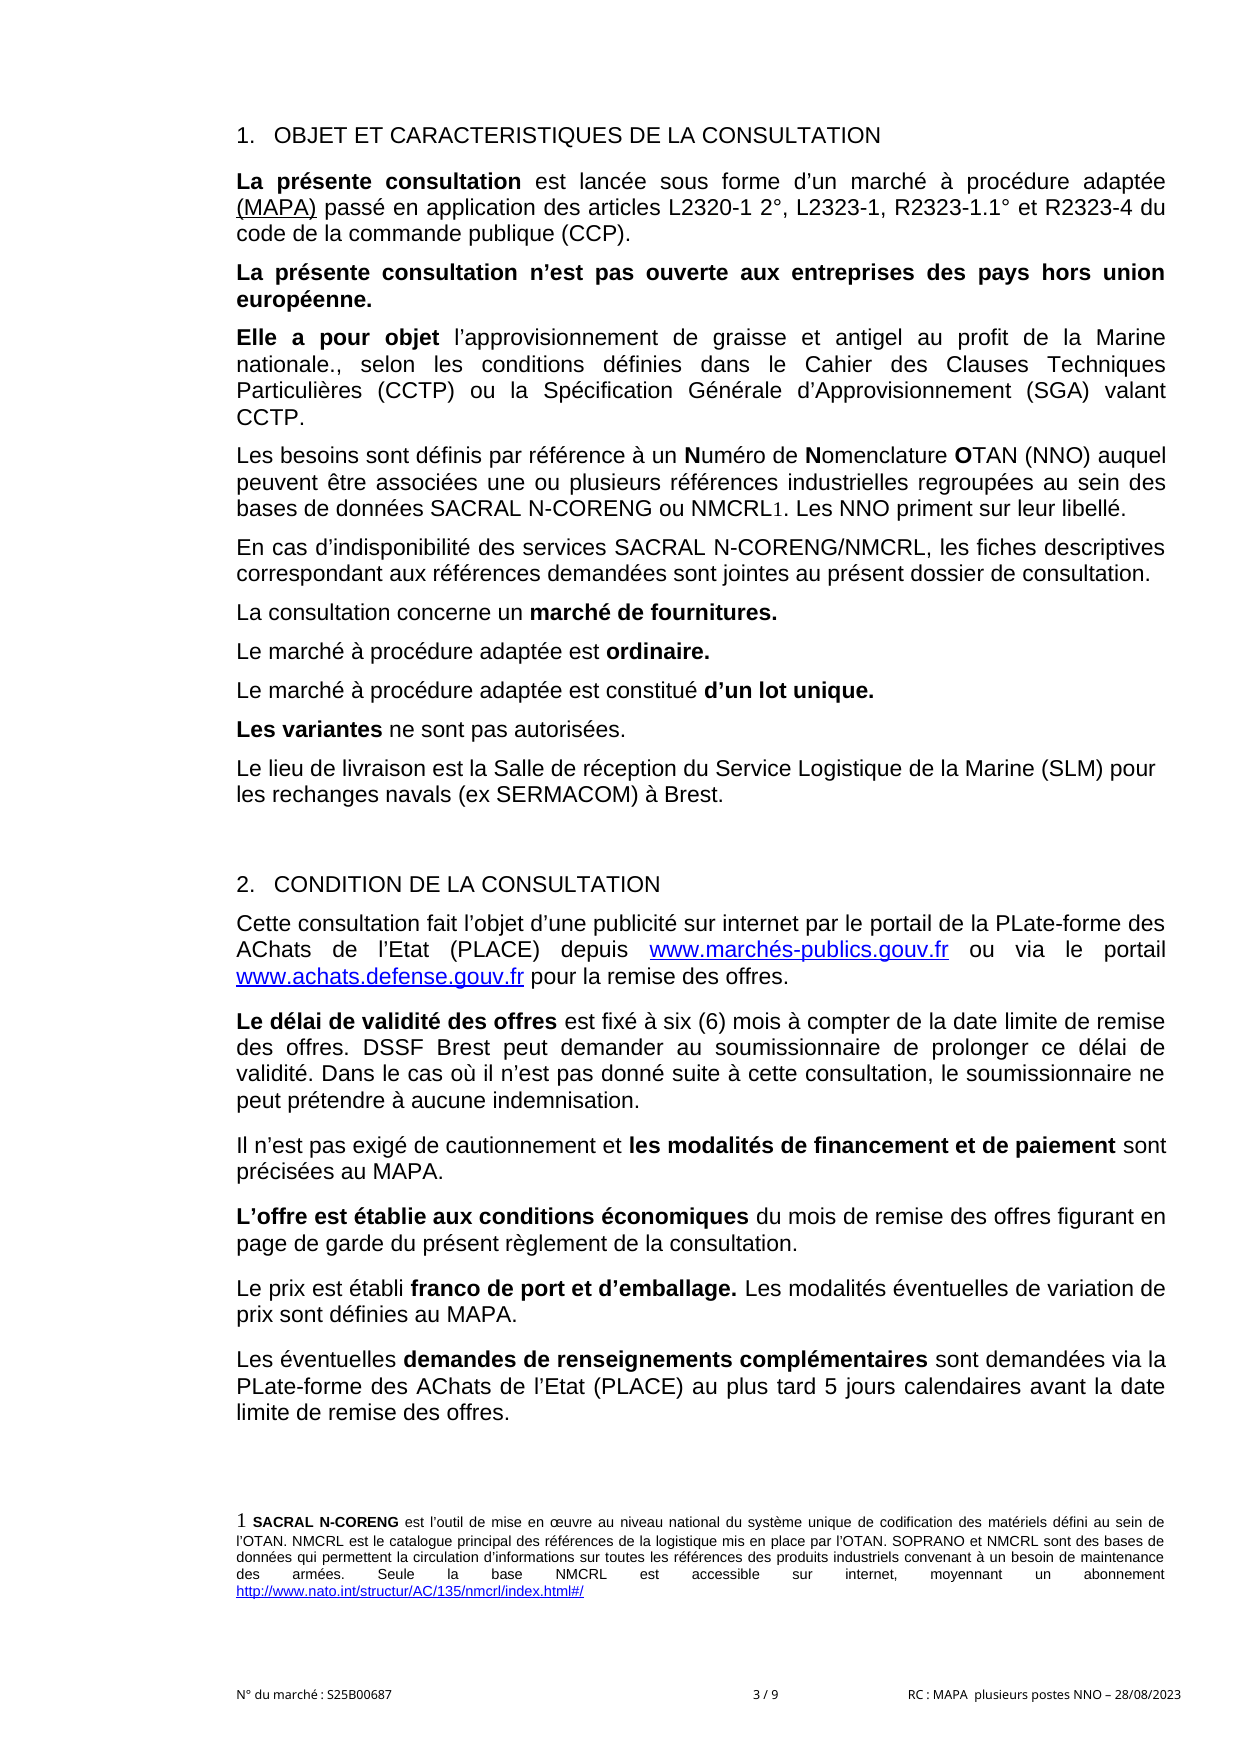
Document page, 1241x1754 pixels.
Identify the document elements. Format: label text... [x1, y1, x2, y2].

text Les besoins sont définis par référence à un Numéro de Nomenclature OTAN (NNO) auquel peuvent être associées une ou plusieurs références industrielles regroupées au sein des bases de données SACRAL N-CORENG ou NMCRL. Les NNO priment sur leur libellé. [236, 442, 1166, 521]
subtitle oBJET ET CARACTERISTIQUES DE LA CONSULTATION [236, 122, 1166, 149]
text Le marché à procédure adaptée est constitué d’un lot unique. [236, 677, 1166, 703]
text Le lieu de livraison est la Salle de réception du Service Logistique de la Marine (SLM) pour les rechanges navals (ex SERMACOM) à Brest. [236, 754, 1166, 807]
text Le marché à procédure adaptée est ordinaire. [236, 638, 1166, 664]
text L’offre est établie aux conditions économiques du mois de remise des offres figurant en page de garde du présent règlement de la consultation. [236, 1203, 1166, 1256]
text En cas d’indisponibilité des services SACRAL N-CORENG/NMCRL, les fiches descriptives correspondant aux références demandées sont jointes au présent dossier de consultation. [236, 534, 1166, 587]
text Les variantes ne sont pas autorisées. [236, 716, 1166, 742]
text Les éventuelles demandes de renseignements complémentaires sont demandées via la PLate-forme des AChats de l’Etat (PLACE) au plus tard 5 jours calendaires avant la date limite de remise des offres. [236, 1346, 1166, 1425]
text Cette consultation fait l’objet d’une publicité sur internet par le portail de la PLate-forme des AChats de l’Etat (PLACE) depuis www.marchés-publics.gouv.fr ou via le portail www.achats.defense.gouv.fr pour la remise des offres. [236, 910, 1166, 989]
text Le délai de validité des offres est fixé à six (6) mois à compter de la date limite de remise des offres. DSSF Brest peut demander au soumissionnaire de prolonger ce délai de validité. Dans le cas où il n’est pas donné suite à cette consultation, le soumissionnaire ne peut prétendre à aucune indemnisation. [236, 1008, 1166, 1113]
text La consultation concerne un marché de fournitures. [236, 599, 1166, 625]
text Elle a pour objet l’approvisionnement de graisse et antigel au profit de la Marine nationale., selon les conditions définies dans le Cahier des Clauses Techniques Particulières (CCTP) ou la Spécification Générale d’Approvisionnement (SGA) valant CCTP. [236, 324, 1166, 430]
text Le prix est établi franco de port et d’emballage. Les modalités éventuelles de variation de prix sont définies au MAPA. [236, 1275, 1166, 1327]
text La présente consultation n’est pas ouverte aux entreprises des pays hors union européenne. [236, 259, 1166, 312]
text La présente consultation est lancée sous forme d’un marché à procédure adaptée (MAPA) passé en application des articles L2320-1 2°, L2323-1, R2323-1.1° et R2323-4 du code de la commande publique (CCP). [236, 168, 1166, 247]
subtitle condition de la consultation [236, 871, 1166, 897]
text Il n’est pas exigé de cautionnement et les modalités de financement et de paiement sont précisées au MAPA. [236, 1132, 1166, 1184]
